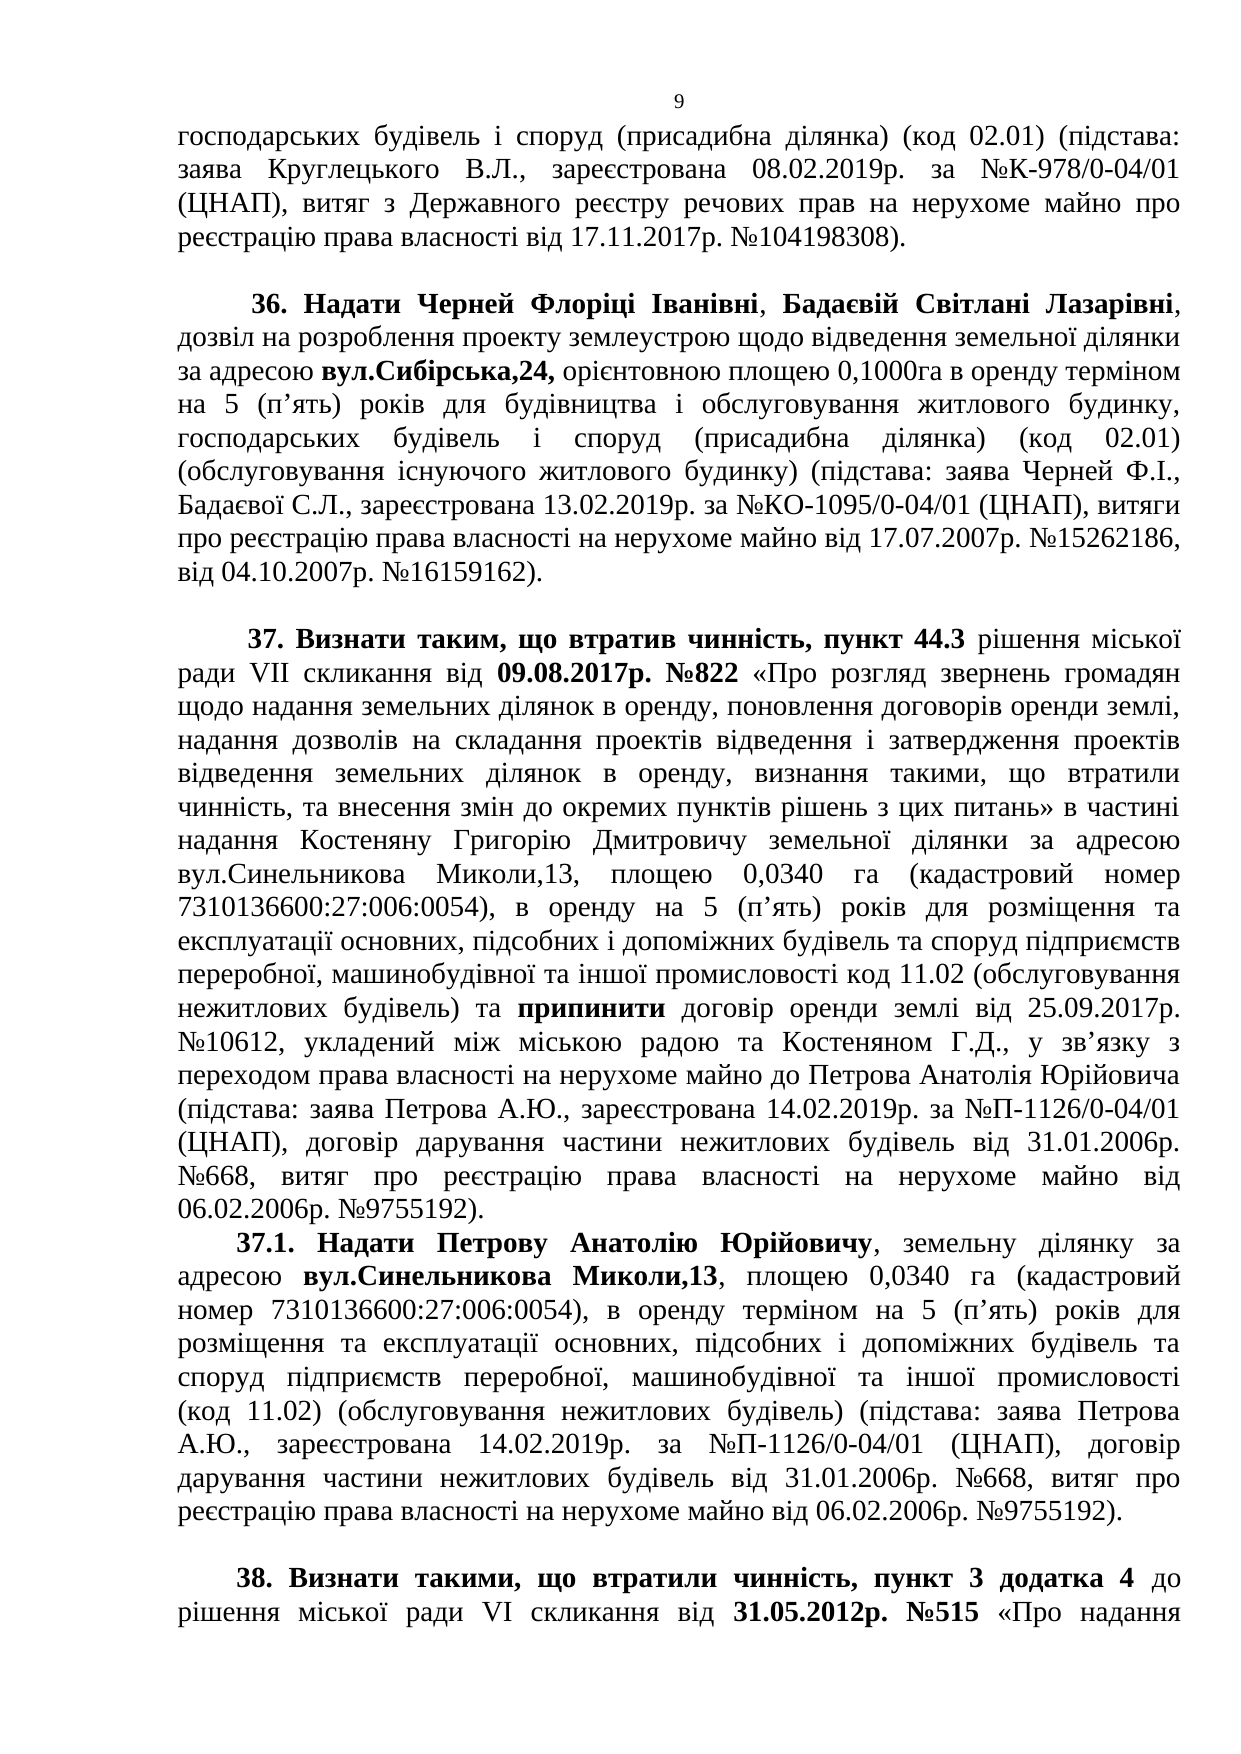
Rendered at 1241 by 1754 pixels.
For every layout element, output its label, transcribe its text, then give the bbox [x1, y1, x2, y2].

text 36. Надати Черней Флоріці Іванівні, Бадаєвій Світлані Лазарівні, дозвіл на розроблення проекту землеустрою щодо відведення земельної ділянки за адресою вул.Сибірська,24, орієнтовною площею 0,1000га в оренду терміном на 5 (п’ять) років для будівництва і обслуговування житлового будинку, господарських будівель і споруд (присадибна ділянка) (код 02.01) (обслуговування існуючого житлового будинку) (підстава: заява Черней Ф.І., Бадаєвої С.Л., зареєстрована 13.02.2019р. за №КО-1095/0-04/01 (ЦНАП), витяги про реєстрацію права власності на нерухоме майно від 17.07.2007р. №15262186, від 04.10.2007р. №16159162). [177, 286, 1181, 588]
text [177, 1560, 1181, 1627]
text 37.1. Надати Петрову Анатолію Юрійовичу, земельну ділянку за адресою вул.Синельникова Миколи,13, площею 0,0340 га (кадастровий номер 7310136600:27:006:0054), в оренду терміном на 5 (п’ять) років для розміщення та експлуатації основних, підсобних і допоміжних будівель та споруд підприємств переробної, машинобудівної та іншої промисловості (код 11.02) (обслуговування нежитлових будівель) (підстава: заява Петрова А.Ю., зареєстрована 14.02.2019р. за №П-1126/0-04/01 (ЦНАП), договір дарування частини нежитлових будівель від 31.01.2006р. №668, витяг про реєстрацію права власності на нерухоме майно від 06.02.2006р. №9755192). [177, 1225, 1181, 1527]
text 37. Визнати таким, що втратив чинність, пункт 44.3 рішення міської ради VII скликання від 09.08.2017р. №822 «Про розгляд звернень громадян щодо надання земельних ділянок в оренду, поновлення договорів оренди землі, надання дозволів на складання проектів відведення і затвердження проектів відведення земельних ділянок в оренду, визнання такими, що втратили чинність, та внесення змін до окремих пунктів рішень з цих питань» в частині надання Костеняну Григорію Дмитровичу земельної ділянки за адресою вул.Синельникова Миколи,13, площею 0,0340 га (кадастровий номер 7310136600:27:006:0054), в оренду на 5 (п’ять) років для розміщення та експлуатації основних, підсобних і допоміжних будівель та споруд підприємств переробної, машинобудівної та іншої промисловості код 11.02 (обслуговування нежитлових будівель) та припинити договір оренди землі від 25.09.2017р. №10612, укладений між міською радою та Костеняном Г.Д., у зв’язку з переходом права власності на нерухоме майно до Петрова Анатолія Юрійовича (підстава: заява Петрова А.Ю., зареєстрована 14.02.2019р. за №П-1126/0-04/01 (ЦНАП), договір дарування частини нежитлових будівель від 31.01.2006р. №668, витяг про реєстрацію права власності на нерухоме майно від 06.02.2006р. №9755192). [177, 621, 1181, 1225]
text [177, 118, 1181, 252]
